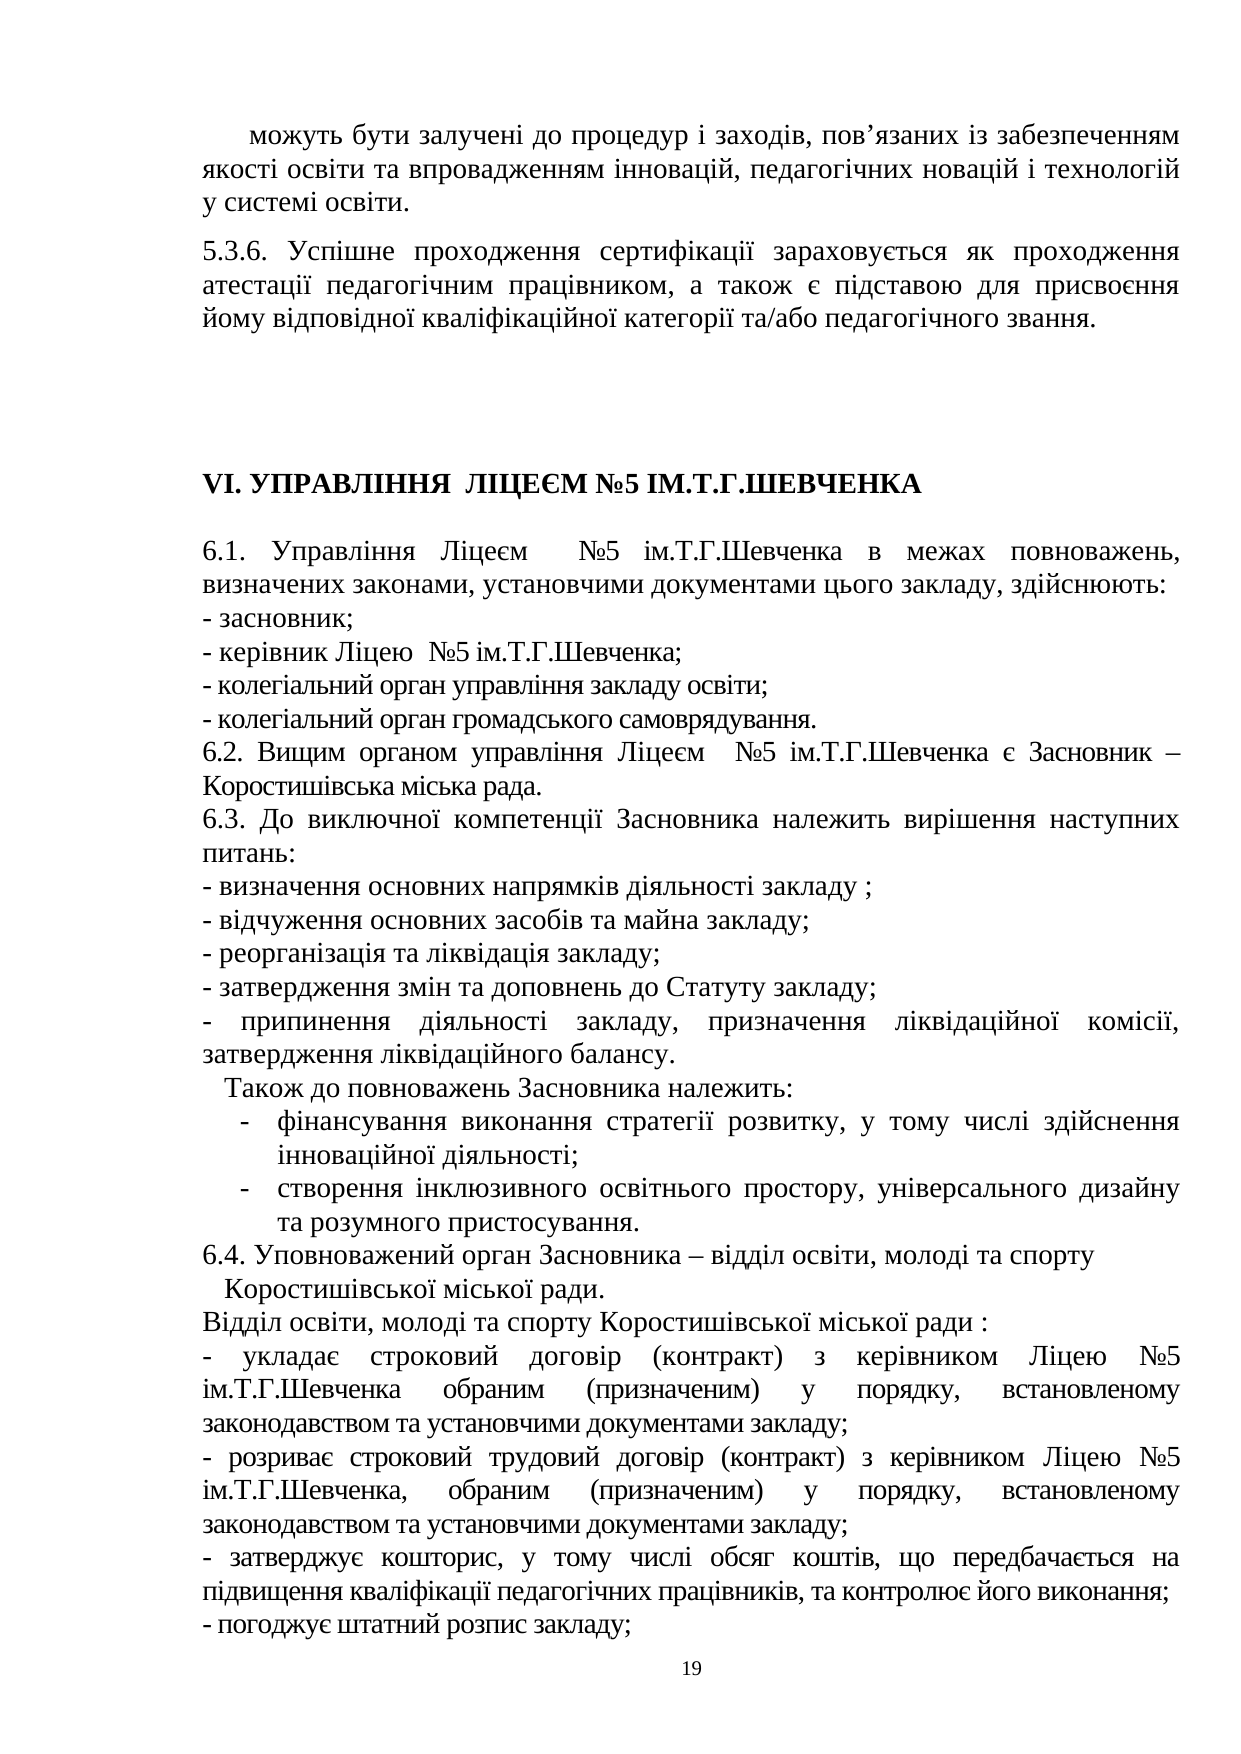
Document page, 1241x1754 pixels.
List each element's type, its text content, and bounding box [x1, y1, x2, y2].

text - визначення основних напрямків діяльності закладу ; [202, 868, 1181, 902]
text - погоджує штатний розпис закладу; [202, 1606, 1181, 1640]
text - керівник Ліцею №5 ім.Т.Г.Шевченка; [202, 634, 1181, 667]
text можуть бути залучені до процедур і заходів, пов’язаних із забезпеченням якості освіти та впровадженням інновацій, педагогічних новацій і технологій у системі освіти. [202, 117, 1181, 218]
text - розриває строковий трудовий договір (контракт) з керівником Ліцею №5 ім.Т.Г.Шевченка, обраним (призначеним) у порядку, встановленому законодавством та установчими документами закладу; [202, 1439, 1181, 1539]
text Відділ освіти, молоді та спорту Коростишівської міської ради : [202, 1304, 1181, 1338]
text VІ. УПРАВЛІННЯ ЛІЦЕЄМ №5 ІМ.Т.Г.ШЕВЧЕНКА [202, 466, 1181, 499]
text - відчуження основних засобів та майна закладу; [202, 902, 1181, 936]
text - реорганізація та ліквідація закладу; [202, 936, 1181, 969]
text - колегіальний орган громадського самоврядування. [202, 701, 1181, 734]
text 6.4. Уповноважений орган Засновника – відділ освіти, молоді та спорту [202, 1237, 1181, 1271]
text - затвердження змін та доповнень до Статуту закладу; [202, 969, 1181, 1003]
text - припинення діяльності закладу, призначення ліквідаційної комісії, затвердження ліквідаційного балансу. [202, 1003, 1181, 1070]
text - колегіальний орган управління закладу освіти; [202, 667, 1181, 701]
text - укладає строковий договір (контракт) з керівником Ліцею №5 ім.Т.Г.Шевченка обраним (призначеним) у порядку, встановленому законодавством та установчими документами закладу; [202, 1338, 1181, 1439]
text Також до повноважень Засновника належить: [202, 1070, 1181, 1103]
text 6.3. До виключної компетенції Засновника належить вирішення наступних питань: [202, 801, 1181, 868]
text - затверджує кошторис, у тому числі обсяг коштів, що передбачається на підвищення кваліфікації педагогічних працівників, та контролює його виконання; [202, 1539, 1181, 1606]
list створення інклюзивного освітнього простору, універсального дизайну та розумного пристосування. [239, 1170, 1181, 1237]
text - засновник; [202, 600, 1181, 634]
text 6.1. Управління Ліцеєм №5 ім.Т.Г.Шевченка в межах повноважень, визначених законами, установчими документами цього закладу, здійснюють: [202, 533, 1181, 600]
text 5.3.6. Успішне проходження сертифікації зараховується як проходження атестації педагогічним працівником, а також є підставою для присвоєння йому відповідної кваліфікаційної категорії та/або педагогічного звання. [202, 233, 1181, 334]
text Коростишівської міської ради. [202, 1271, 1181, 1304]
list фінансування виконання стратегії розвитку, у тому числі здійснення інноваційної діяльності; [239, 1103, 1181, 1170]
text 6.2. Вищим органом управління Ліцеєм №5 ім.Т.Г.Шевченка є Засновник – Коростишівська міська рада. [202, 734, 1181, 801]
